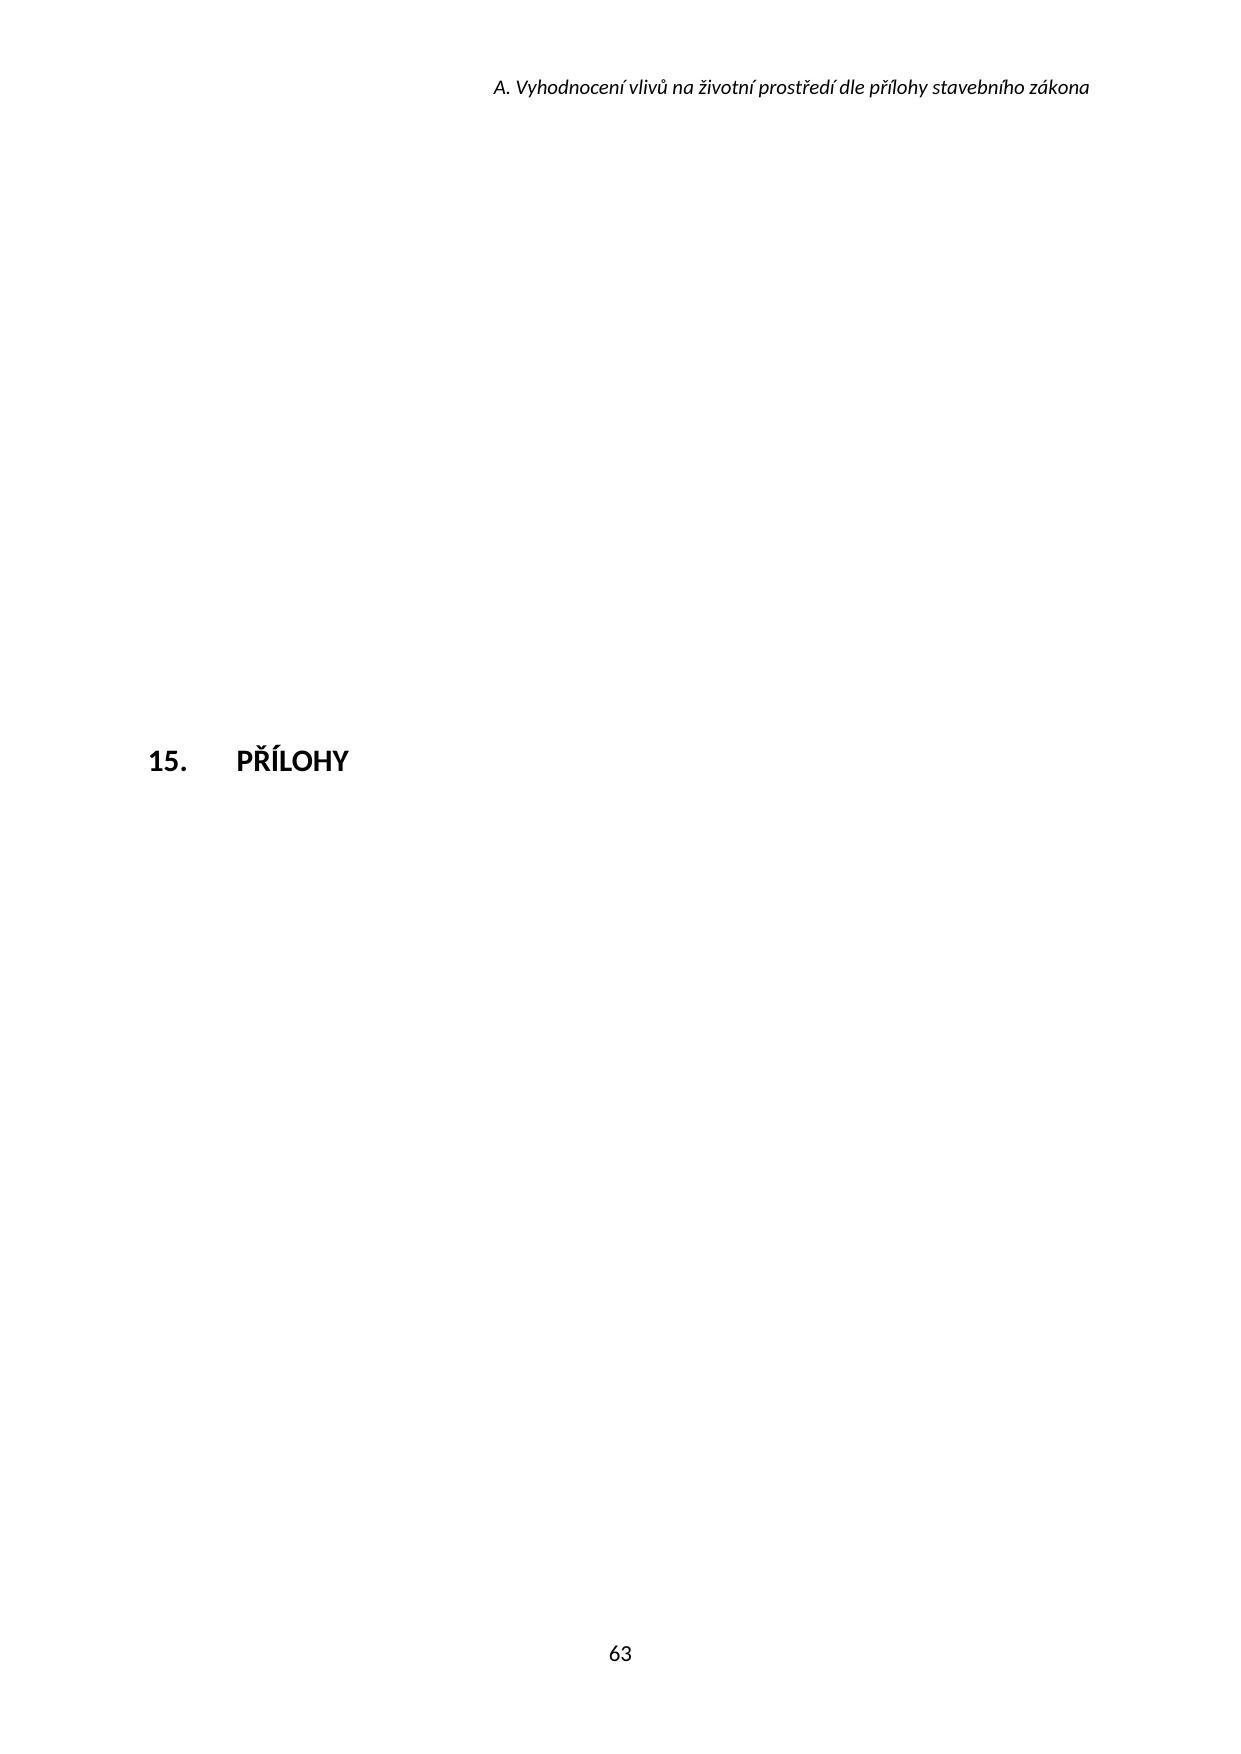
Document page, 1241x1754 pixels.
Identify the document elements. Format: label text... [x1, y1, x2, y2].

subtitle 15. přílohy [148, 741, 1092, 779]
